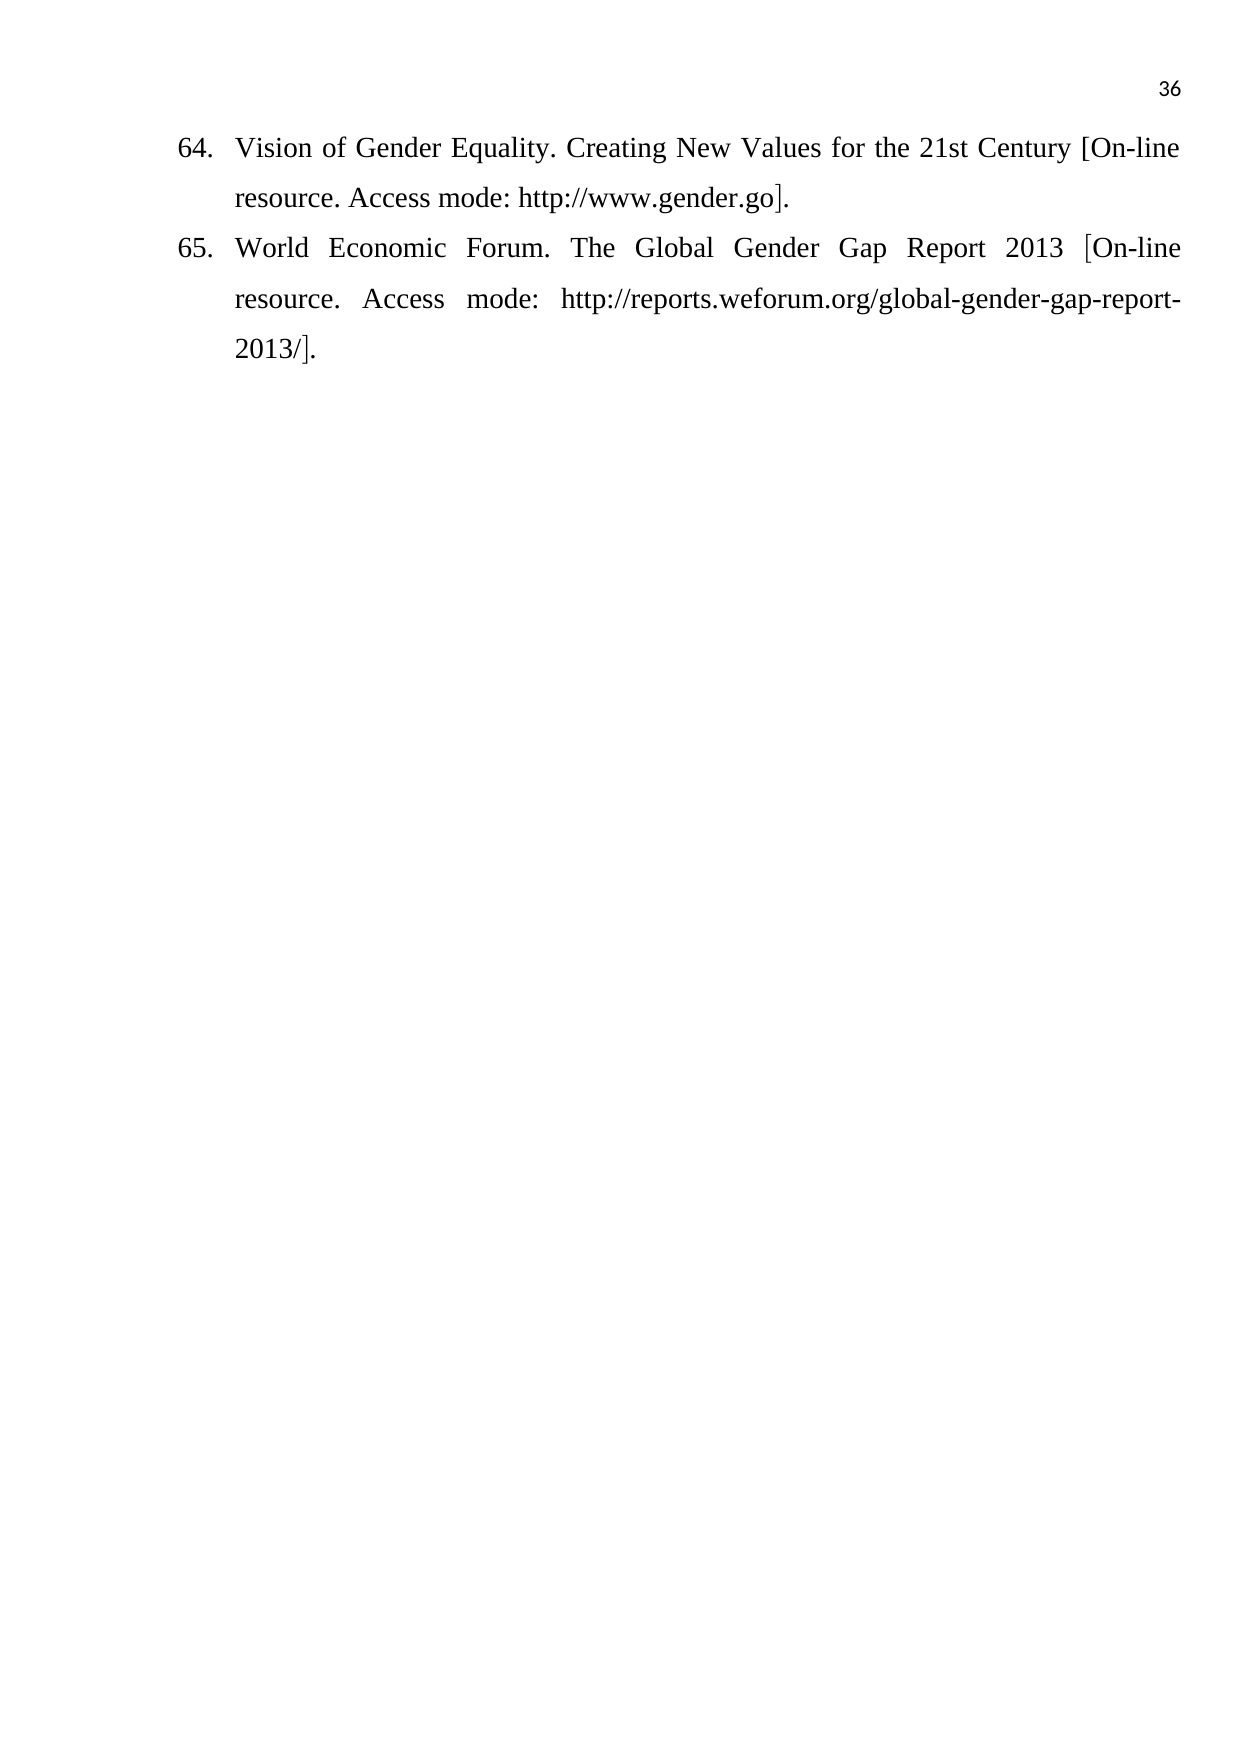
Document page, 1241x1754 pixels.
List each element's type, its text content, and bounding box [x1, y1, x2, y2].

list Vision of Gender Equality. Creating New Values for the 21st Century [On-line resource. Access mode: http://www.gender.go. [177, 130, 1181, 214]
list World Economic Forum. The Global Gender Gap Report 2013 On-line resource. Access mode: http://reports.weforum.org/global-gender-gap-report-2013/. [177, 231, 1181, 365]
